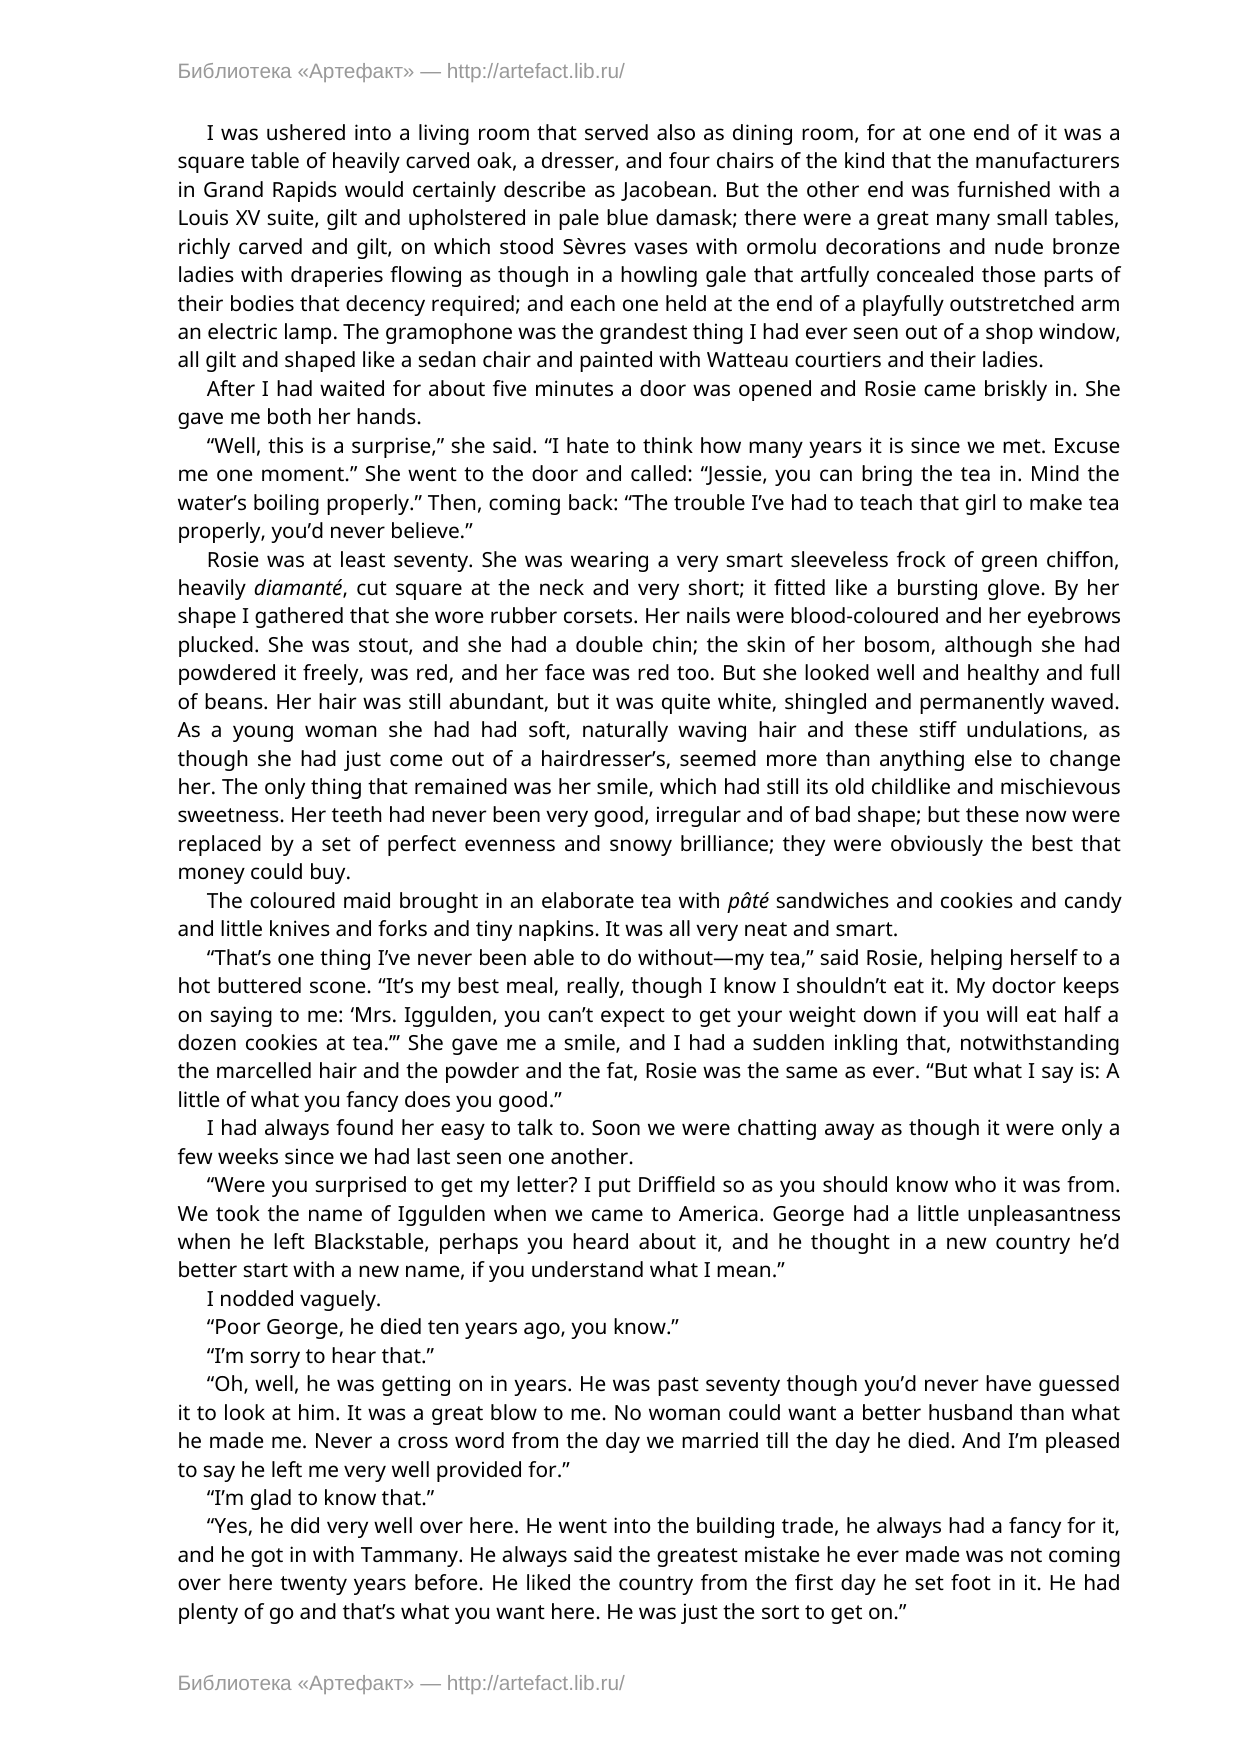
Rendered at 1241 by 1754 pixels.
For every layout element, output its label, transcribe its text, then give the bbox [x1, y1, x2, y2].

text “Well, this is a surprise,” she said. “I hate to think how many years it is since we met. Excuse me one moment.” She went to the door and called: “Jessie, you can bring the tea in. Mind the water’s boiling properly.” Then, coming back: “The trouble I’ve had to teach that girl to make tea properly, you’d never believe.” [177, 431, 1122, 545]
text I was ushered into a living room that served also as dining room, for at one end of it was a square table of heavily carved oak, a dresser, and four chairs of the kind that the manufacturers in Grand Rapids would certainly describe as Jacobean. But the other end was furnished with a Louis XV suite, gilt and upholstered in pale blue damask; there were a great many small tables, richly carved and gilt, on which stood Sèvres vases with ormolu decorations and nude bronze ladies with draperies flowing as though in a howling gale that artfully concealed those parts of their bodies that decency required; and each one held at the end of a playfully outstretched arm an electric lamp. The gramophone was the grandest thing I had ever seen out of a shop window, all gilt and shaped like a sedan chair and painted with Watteau courtiers and their ladies. [177, 118, 1122, 374]
text “I’m sorry to hear that.” [177, 1341, 1122, 1369]
text “Poor George, he died ten years ago, you know.” [177, 1312, 1122, 1341]
text “Yes, he did very well over here. He went into the building trade, he always had a fancy for it, and he got in with Tammany. He always said the greatest mistake he ever made was not coming over here twenty years before. He liked the country from the first day he set foot in it. He had plenty of go and that’s what you want here. He was just the sort to get on.” [177, 1512, 1122, 1625]
text After I had waited for about five minutes a door was opened and Rosie came briskly in. She gave me both her hands. [177, 374, 1122, 431]
text “Oh, well, he was getting on in years. He was past seventy though you’d never have guessed it to look at him. It was a great blow to me. No woman could want a better husband than what he made me. Never a cross word from the day we married till the day he died. And I’m pleased to say he left me very well provided for.” [177, 1369, 1122, 1483]
text “Were you surprised to get my letter? I put Driffield so as you should know who it was from. We took the name of Iggulden when we came to America. George had a little unpleasantness when he left Blackstable, perhaps you heard about it, and he thought in a new country he’d better start with a new name, if you understand what I mean.” [177, 1170, 1122, 1284]
text I had always found her easy to talk to. Soon we were chatting away as though it were only a few weeks since we had last seen one another. [177, 1113, 1122, 1170]
text I nodded vaguely. [177, 1284, 1122, 1312]
text “That’s one thing I’ve never been able to do without—my tea,” said Rosie, helping herself to a hot buttered scone. “It’s my best meal, really, though I know I shouldn’t eat it. My doctor keeps on saying to me: ‘Mrs. Iggulden, you can’t expect to get your weight down if you will eat half a dozen cookies at tea.’” She gave me a smile, and I had a sudden inkling that, notwithstanding the marcelled hair and the powder and the fat, Rosie was the same as ever. “But what I say is: A little of what you fancy does you good.” [177, 943, 1122, 1113]
text Rosie was at least seventy. She was wearing a very smart sleeveless frock of green chiffon, heavily diamanté, cut square at the neck and very short; it fitted like a bursting glove. By her shape I gathered that she wore rubber corsets. Her nails were blood-coloured and her eyebrows plucked. She was stout, and she had a double chin; the skin of her bosom, although she had powdered it freely, was red, and her face was red too. But she looked well and healthy and full of beans. Her hair was still abundant, but it was quite white, shingled and permanently waved. As a young woman she had had soft, naturally waving hair and these stiff undulations, as though she had just come out of a hairdresser’s, seemed more than anything else to change her. The only thing that remained was her smile, which had still its old childlike and mischievous sweetness. Her teeth had never been very good, irregular and of bad shape; but these now were replaced by a set of perfect evenness and snowy brilliance; they were obviously the best that money could buy. [177, 545, 1122, 886]
text The coloured maid brought in an elaborate tea with pâté sandwiches and cookies and candy and little knives and forks and tiny napkins. It was all very neat and smart. [177, 886, 1122, 943]
text “I’m glad to know that.” [177, 1483, 1122, 1512]
